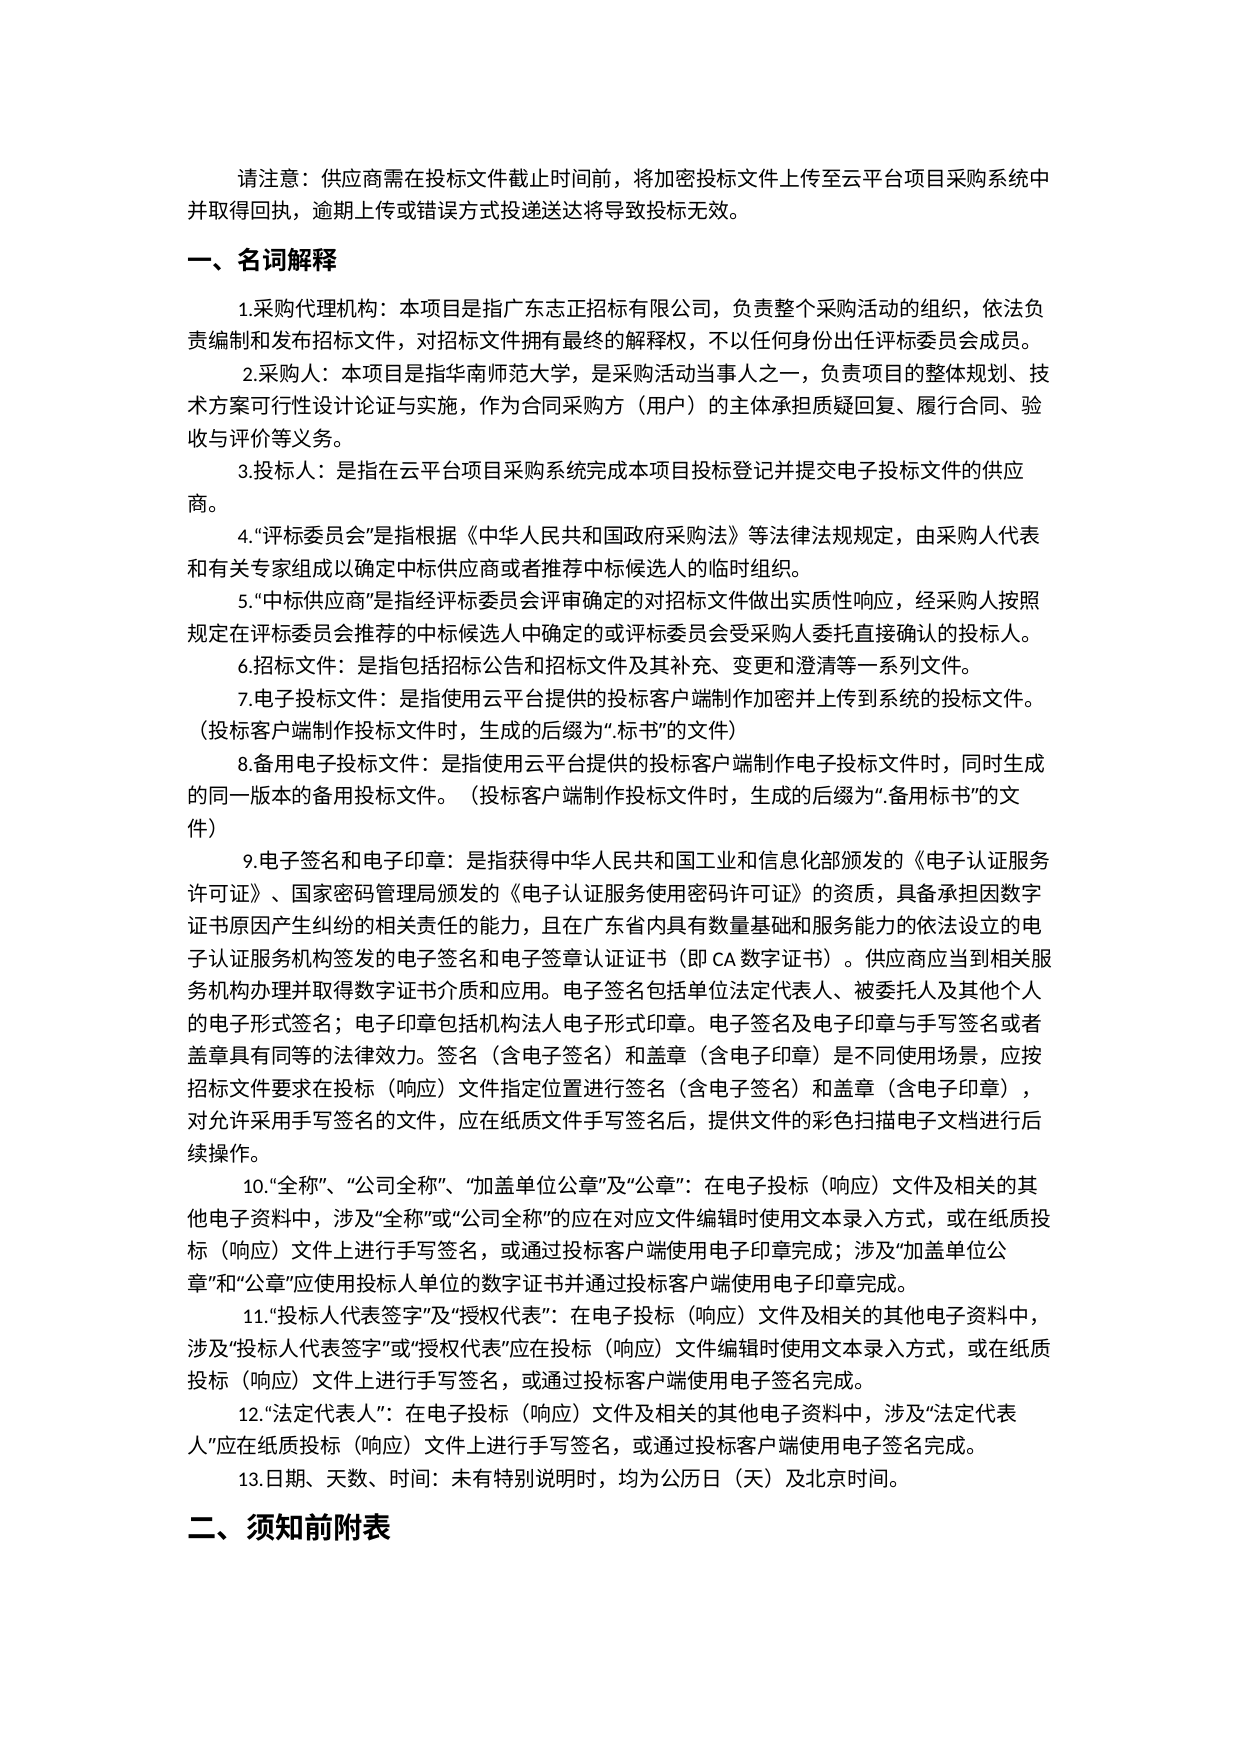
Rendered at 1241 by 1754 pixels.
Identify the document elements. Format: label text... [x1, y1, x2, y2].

text 13.日期、天数、时间：未有特别说明时，均为公历日（天）及北京时间。 [187, 1462, 1053, 1494]
text 请注意：供应商需在投标文件截止时间前，将加密投标文件上传至云平台项目采购系统中并取得回执，逾期上传或错误方式投递送达将导致投标无效。 [187, 162, 1053, 227]
text 10.“全称”、“公司全称”、“加盖单位公章”及“公章”：在电子投标（响应）文件及相关的其他电子资料中，涉及“全称”或“公司全称”的应在对应文件编辑时使用文本录入方式，或在纸质投标（响应）文件上进行手写签名，或通过投标客户端使用电子印章完成；涉及“加盖单位公章”和“公章”应使用投标人单位的数字证书并通过投标客户端使用电子印章完成。 [187, 1169, 1053, 1299]
text 12.“法定代表人”：在电子投标（响应）文件及相关的其他电子资料中，涉及“法定代表人”应在纸质投标（响应）文件上进行手写签名，或通过投标客户端使用电子签名完成。 [187, 1397, 1053, 1462]
text 二、须知前附表 [187, 1494, 1053, 1559]
text 4.“评标委员会”是指根据《中华人民共和国政府采购法》等法律法规规定，由采购人代表和有关专家组成以确定中标供应商或者推荐中标候选人的临时组织。 [187, 519, 1053, 584]
text 9.电子签名和电子印章：是指获得中华人民共和国工业和信息化部颁发的《电子认证服务许可证》、国家密码管理局颁发的《电子认证服务使用密码许可证》的资质，具备承担因数字证书原因产生纠纷的相关责任的能力，且在广东省内具有数量基础和服务能力的依法设立的电子认证服务机构签发的电子签名和电子签章认证证书（即CA数字证书）。供应商应当到相关服务机构办理并取得数字证书介质和应用。电子签名包括单位法定代表人、被委托人及其他个人的电子形式签名；电子印章包括机构法人电子形式印章。电子签名及电子印章与手写签名或者盖章具有同等的法律效力。签名（含电子签名）和盖章（含电子印章）是不同使用场景，应按招标文件要求在投标（响应）文件指定位置进行签名（含电子签名）和盖章（含电子印章），对允许采用手写签名的文件，应在纸质文件手写签名后，提供文件的彩色扫描电子文档进行后续操作。 [187, 844, 1053, 1169]
text 7.电子投标文件：是指使用云平台提供的投标客户端制作加密并上传到系统的投标文件。（投标客户端制作投标文件时，生成的后缀为“.标书”的文件） [187, 682, 1053, 747]
text 一、名词解释 [187, 227, 1053, 292]
text 11.“投标人代表签字”及“授权代表”：在电子投标（响应）文件及相关的其他电子资料中，涉及“投标人代表签字”或“授权代表”应在投标（响应）文件编辑时使用文本录入方式，或在纸质投标（响应）文件上进行手写签名，或通过投标客户端使用电子签名完成。 [187, 1299, 1053, 1397]
text 6.招标文件：是指包括招标公告和招标文件及其补充、变更和澄清等一系列文件。 [187, 649, 1053, 682]
text 8.备用电子投标文件：是指使用云平台提供的投标客户端制作电子投标文件时，同时生成的同一版本的备用投标文件。（投标客户端制作投标文件时，生成的后缀为“.备用标书”的文件） [187, 747, 1053, 844]
text 5.“中标供应商”是指经评标委员会评审确定的对招标文件做出实质性响应，经采购人按照规定在评标委员会推荐的中标候选人中确定的或评标委员会受采购人委托直接确认的投标人。 [187, 584, 1053, 649]
text 2.采购人：本项目是指华南师范大学，是采购活动当事人之一，负责项目的整体规划、技术方案可行性设计论证与实施，作为合同采购方（用户）的主体承担质疑回复、履行合同、验收与评价等义务。 [187, 357, 1053, 454]
text 1.采购代理机构：本项目是指广东志正招标有限公司，负责整个采购活动的组织，依法负责编制和发布招标文件，对招标文件拥有最终的解释权，不以任何身份出任评标委员会成员。 [187, 292, 1053, 357]
text 3.投标人：是指在云平台项目采购系统完成本项目投标登记并提交电子投标文件的供应商。 [187, 454, 1053, 519]
